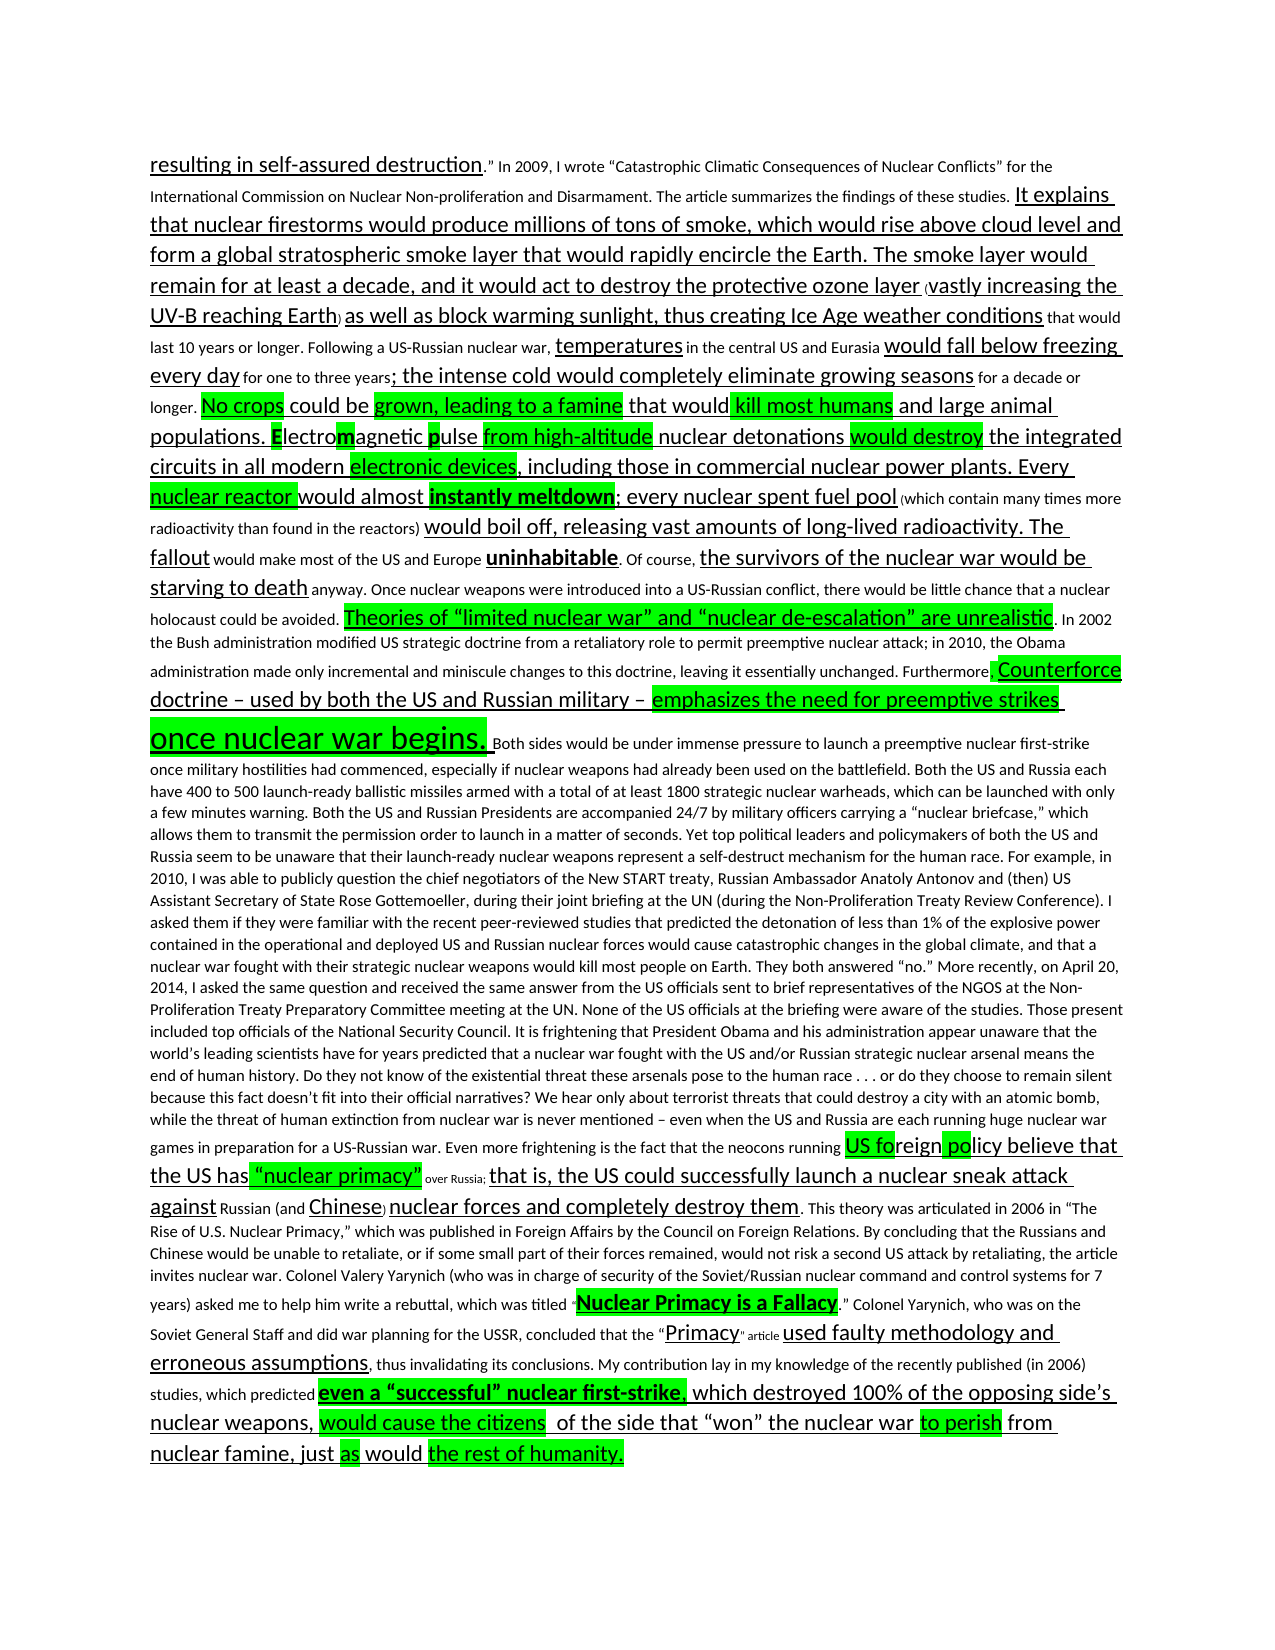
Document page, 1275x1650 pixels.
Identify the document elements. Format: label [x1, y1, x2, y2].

text [150, 150, 1125, 1467]
